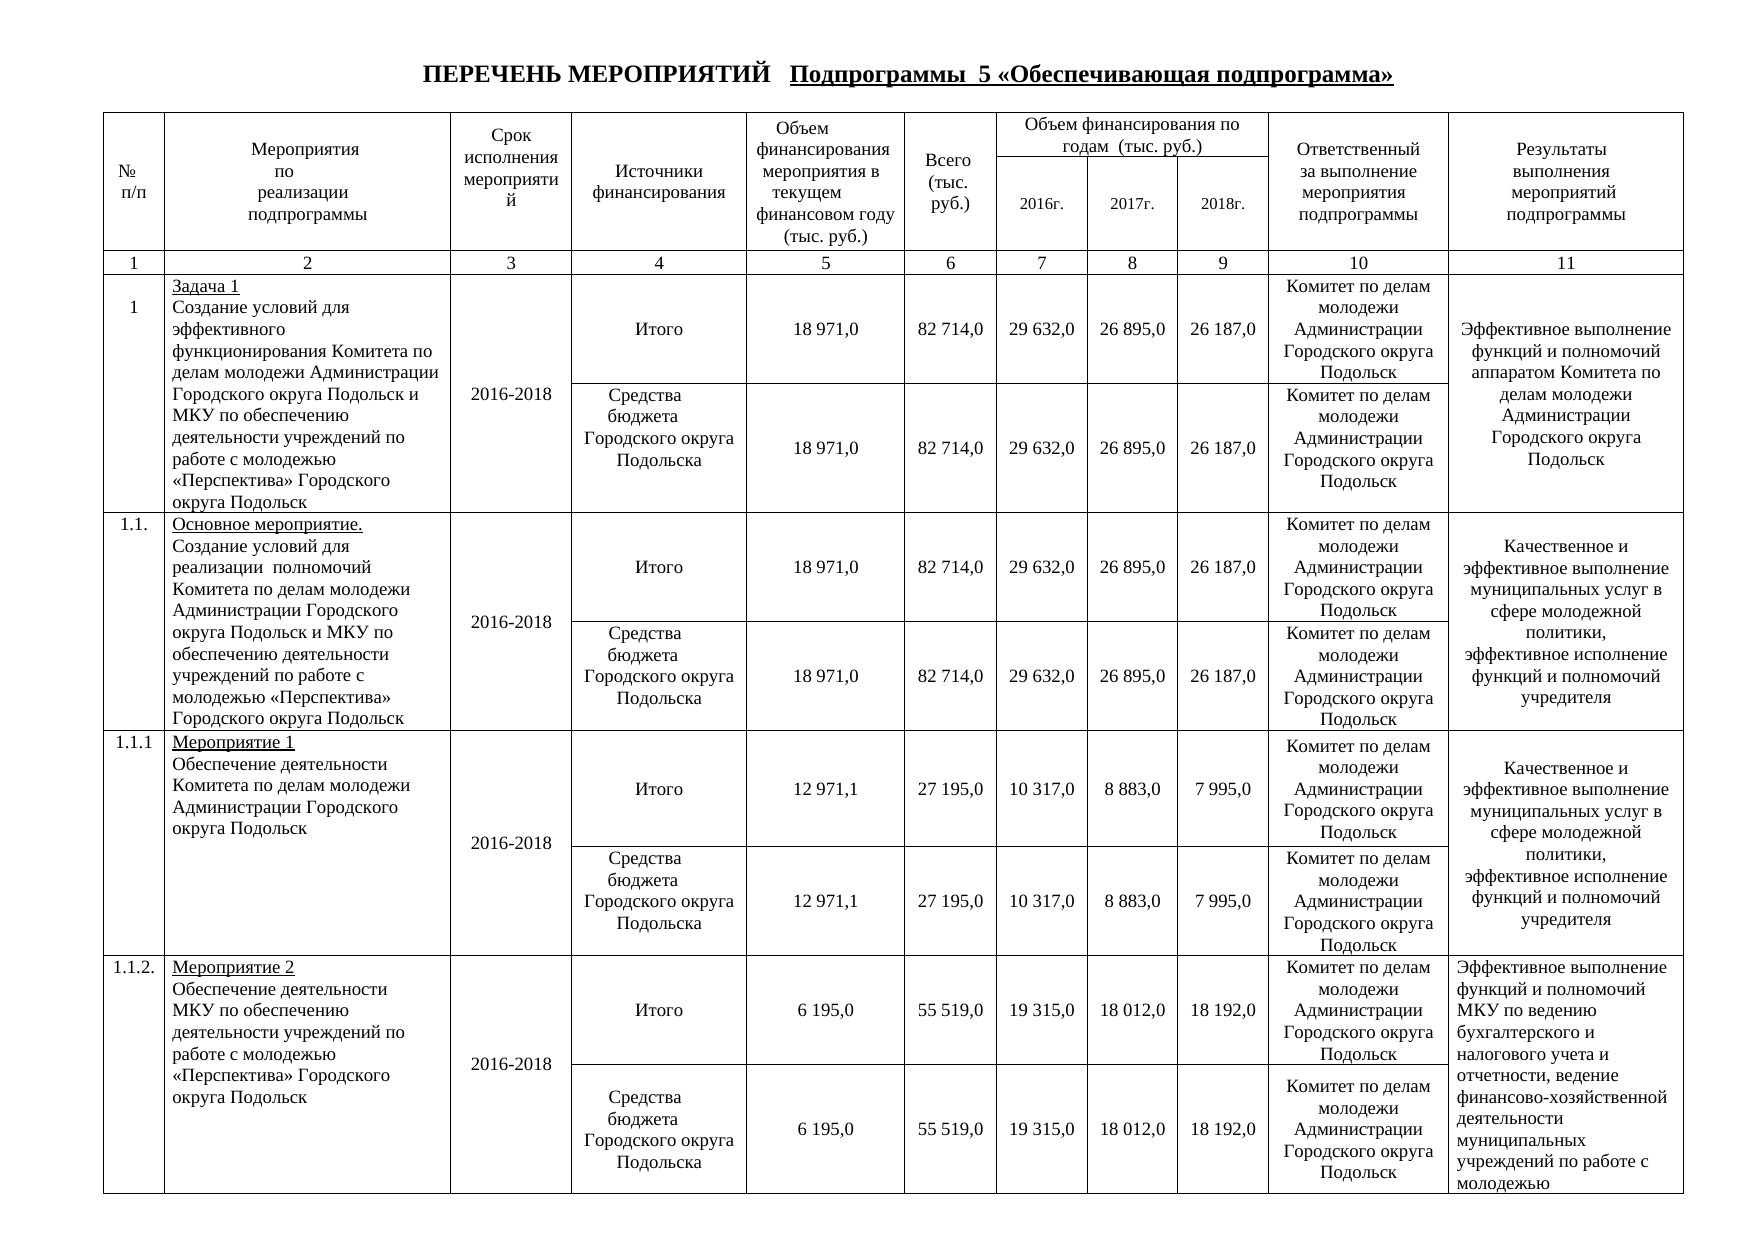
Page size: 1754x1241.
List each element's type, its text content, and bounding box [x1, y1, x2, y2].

table_cell 1.1. [104, 513, 164, 730]
table_cell 9 [1178, 251, 1268, 274]
table_cell 8 883,0 [1088, 847, 1177, 955]
table_header Результаты выполнения мероприятий подпрограммы [1449, 113, 1683, 250]
table_cell 11 [1449, 251, 1683, 274]
table_cell Комитет по делам молодежи Администрации Городского округа Подольск [1269, 847, 1448, 955]
table_header № п/п [104, 113, 164, 250]
table_cell Средства бюджета Городского округа Подольска [572, 847, 746, 955]
table_cell 19 315,0 [997, 956, 1087, 1064]
table_cell 2018г. [1178, 157, 1268, 250]
table_cell Итого [572, 731, 746, 846]
table_cell Итого [572, 275, 746, 383]
table_cell 10 317,0 [997, 847, 1087, 955]
table_cell Комитет по делам молодежи Администрации Городского округа Подольск [1269, 622, 1448, 730]
table_cell 2017г. [1088, 157, 1177, 250]
table_cell 12 971,1 [747, 731, 904, 846]
table_cell Комитет по делам молодежи Администрации Городского округа Подольск [1269, 731, 1448, 846]
table_cell 6 [905, 251, 996, 274]
table_cell Мероприятие 2 Обеспечение деятельности МКУ по обеспечению деятельности учреждений по работе с молодежью «Перспектива» Городского округа Подольск [165, 956, 450, 1193]
table_cell 8 [1088, 251, 1177, 274]
table_cell 18 012,0 [1088, 1065, 1177, 1193]
table_cell Качественное и эффективное выполнение муниципальных услуг в сфере молодежной политики, эффективное исполнение функций и полномочий учредителя [1449, 731, 1683, 955]
table_cell Комитет по делам молодежи Администрации Городского округа Подольск [1269, 275, 1448, 383]
table_cell 18 971,0 [747, 513, 904, 621]
table_cell Основное мероприятие. Создание условий для реализации полномочий Комитета по делам молодежи Администрации Городского округа Подольск и МКУ по обеспечению деятельности учреждений по работе с молодежью «Перспектива» Городского округа Подольск [165, 513, 450, 730]
table_cell 29 632,0 [997, 622, 1087, 730]
table_cell Средства бюджета Городского округа Подольска [572, 622, 746, 730]
table_cell Средства бюджета Городского округа Подольска [572, 384, 746, 512]
table_cell 7 995,0 [1178, 847, 1268, 955]
table_cell 1 [104, 275, 164, 512]
table_cell 6 195,0 [747, 1065, 904, 1193]
table_cell 26 895,0 [1088, 275, 1177, 383]
table_cell 18 971,0 [747, 622, 904, 730]
table_cell Комитет по делам молодежи Администрации Городского округа Подольск [1269, 513, 1448, 621]
table_cell 2016г. [997, 157, 1087, 250]
table_cell 5 [747, 251, 904, 274]
table_cell 29 632,0 [997, 275, 1087, 383]
table_cell 6 195,0 [747, 956, 904, 1064]
table_cell 55 519,0 [905, 1065, 996, 1193]
table_cell 18 192,0 [1178, 956, 1268, 1064]
table_cell 10 317,0 [997, 731, 1087, 846]
table_header Объем финансирования по годам (тыс. руб.) [997, 113, 1268, 156]
table_cell 18 192,0 [1178, 1065, 1268, 1193]
table_cell 29 632,0 [997, 513, 1087, 621]
table_cell Задача 1 Создание условий для эффективного функционирования Комитета по делам молодежи Администрации Городского округа Подольск и МКУ по обеспечению деятельности учреждений по работе с молодежью «Перспектива» Городского округа Подольск [165, 275, 450, 512]
table_cell 18 971,0 [747, 275, 904, 383]
table_cell 12 971,1 [747, 847, 904, 955]
table_header Мероприятия по реализации подпрограммы [165, 113, 450, 250]
table_cell 1.1.1 [104, 731, 164, 955]
table_cell 26 187,0 [1178, 275, 1268, 383]
table_cell 7 995,0 [1178, 731, 1268, 846]
table_cell Эффективное выполнение функций и полномочий МКУ по ведению бухгалтерского и налогового учета и отчетности, ведение финансово-хозяйственной деятельности муниципальных учреждений по работе с молодежью [1449, 956, 1683, 1193]
table_header Ответственный за выполнение мероприятия подпрограммы [1269, 113, 1448, 250]
table_cell 18 012,0 [1088, 956, 1177, 1064]
table_cell 26 187,0 [1178, 622, 1268, 730]
table_cell 2016-2018 [451, 731, 571, 955]
table_cell 19 315,0 [997, 1065, 1087, 1193]
table_cell 82 714,0 [905, 384, 996, 512]
table_cell 82 714,0 [905, 622, 996, 730]
table_cell 26 895,0 [1088, 384, 1177, 512]
table_cell Итого [572, 513, 746, 621]
table_cell 2 [165, 251, 450, 274]
table_cell 26 895,0 [1088, 622, 1177, 730]
text ПЕРЕЧЕНЬ МЕРОПРИЯТИЙ Подпрограммы 5 «Обеспечивающая подпрограмма» [118, 59, 1698, 88]
table_cell 2016-2018 [451, 956, 571, 1193]
table_cell 2016-2018 [451, 513, 571, 730]
table_cell Комитет по делам молодежи Администрации Городского округа Подольск [1269, 1065, 1448, 1193]
table_header Источники финансирования [572, 113, 746, 250]
table_cell 55 519,0 [905, 956, 996, 1064]
table_cell Качественное и эффективное выполнение муниципальных услуг в сфере молодежной политики, эффективное исполнение функций и полномочий учредителя [1449, 513, 1683, 730]
table_cell Средства бюджета Городского округа Подольска [572, 1065, 746, 1193]
table_cell 7 [997, 251, 1087, 274]
table_cell 82 714,0 [905, 275, 996, 383]
table_cell Комитет по делам молодежи Администрации Городского округа Подольск [1269, 384, 1448, 512]
table_cell 10 [1269, 251, 1448, 274]
table_header Срок исполнения мероприятий [451, 113, 571, 250]
table_cell 27 195,0 [905, 847, 996, 955]
table_cell 29 632,0 [997, 384, 1087, 512]
table_cell 1.1.2. [104, 956, 164, 1193]
table_cell 3 [451, 251, 571, 274]
table_cell 27 195,0 [905, 731, 996, 846]
table_cell 26 187,0 [1178, 384, 1268, 512]
table_cell Эффективное выполнение функций и полномочий аппаратом Комитета по делам молодежи Администрации Городского округа Подольск [1449, 275, 1683, 512]
table_cell 4 [572, 251, 746, 274]
table_cell 26 895,0 [1088, 513, 1177, 621]
table_cell 1 [104, 251, 164, 274]
table_cell 26 187,0 [1178, 513, 1268, 621]
table_cell 2016-2018 [451, 275, 571, 512]
table_cell Мероприятие 1 Обеспечение деятельности Комитета по делам молодежи Администрации Городского округа Подольск [165, 731, 450, 955]
table_cell 18 971,0 [747, 384, 904, 512]
table_cell 82 714,0 [905, 513, 996, 621]
table_header Всего (тыс. руб.) [905, 113, 996, 250]
table_cell Итого [572, 956, 746, 1064]
table_cell 8 883,0 [1088, 731, 1177, 846]
table_header Объем финансирования мероприятия в текущем финансовом году (тыс. руб.) [747, 113, 904, 250]
table_cell Комитет по делам молодежи Администрации Городского округа Подольск [1269, 956, 1448, 1064]
